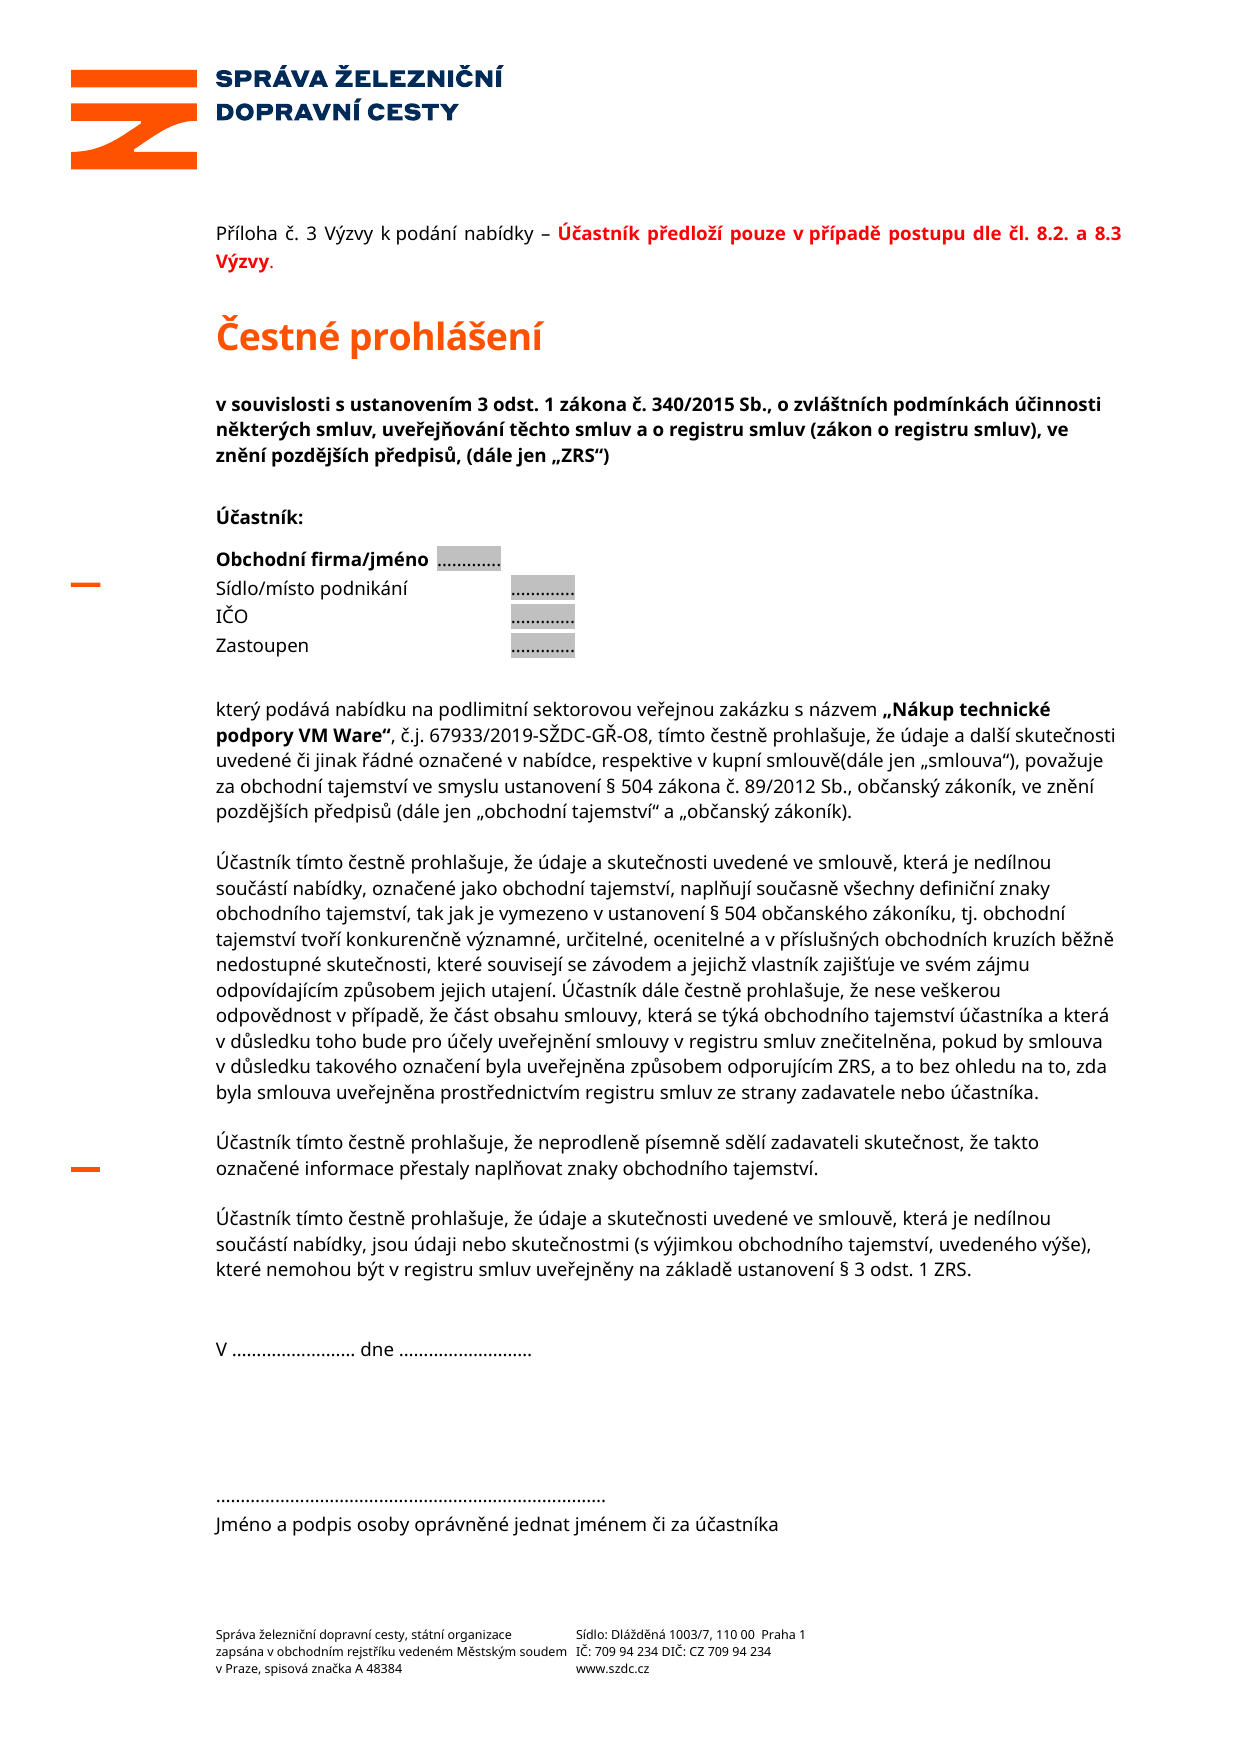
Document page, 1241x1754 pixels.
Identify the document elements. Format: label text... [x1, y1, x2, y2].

text Účastník tímto čestně prohlašuje, že údaje a skutečnosti uvedené ve smlouvě, která je nedílnou součástí nabídky, jsou údaji nebo skutečnostmi (s výjimkou obchodního tajemství, uvedeného výše), které nemohou být v registru smluv uveřejněny na základě ustanovení § 3 odst. 1 ZRS. [216, 1206, 1122, 1282]
text Účastník: [216, 499, 1122, 530]
text Jméno a podpis osoby oprávněné jednat jménem či za účastníka [216, 1508, 1121, 1537]
text Obchodní firma/jméno …………. [216, 543, 1122, 572]
text ……………………………………………………………………. [216, 1478, 1121, 1508]
subtitle Čestné prohlášení [216, 310, 1122, 361]
text který podává nabídku na podlimitní sektorovou veřejnou zakázku s názvem „Nákup technické podpory VM Ware“, č.j. 67933/2019-SŽDC-GŘ-O8, tímto čestně prohlašuje, že údaje a další skutečnosti uvedené či jinak řádné označené v nabídce, respektive v kupní smlouvě(dále jen „smlouva“), považuje za obchodní tajemství ve smyslu ustanovení § 504 zákona č. 89/2012 Sb., občanský zákoník, ve znění pozdějších předpisů (dále jen „obchodní tajemství“ a „občanský zákoník). [216, 697, 1122, 824]
text Zastoupen …………. [216, 630, 1122, 659]
text Příloha č. 3 Výzvy k podání nabídky – Účastník předloží pouze v případě postupu dle čl. 8.2. a 8.3 Výzvy. [216, 221, 1122, 274]
text v souvislosti s ustanovením 3 odst. 1 zákona č. 340/2015 Sb., o zvláštních podmínkách účinnosti některých smluv, uveřejňování těchto smluv a o registru smluv (zákon o registru smluv), ve znění pozdějších předpisů, (dále jen „ZRS“) [216, 391, 1122, 468]
text Sídlo/místo podnikání …………. [216, 572, 1122, 601]
text IČO …………. [216, 601, 1122, 630]
text V ………………….… dne ……………………… [216, 1333, 1121, 1362]
text Účastník tímto čestně prohlašuje, že údaje a skutečnosti uvedené ve smlouvě, která je nedílnou součástí nabídky, označené jako obchodní tajemství, naplňují současně všechny definiční znaky obchodního tajemství, tak jak je vymezeno v ustanovení § 504 občanského zákoníku, tj. obchodní tajemství tvoří konkurenčně významné, určitelné, ocenitelné a v příslušných obchodních kruzích běžně nedostupné skutečnosti, které souvisejí se závodem a jejichž vlastník zajišťuje ve svém zájmu odpovídajícím způsobem jejich utajení. Účastník dále čestně prohlašuje, že nese veškerou odpovědnost v případě, že část obsahu smlouvy, která se týká obchodního tajemství účastníka a která v důsledku toho bude pro účely uveřejnění smlouvy v registru smluv znečitelněna, pokud by smlouva v důsledku takového označení byla uveřejněna způsobem odporujícím ZRS, a to bez ohledu na to, zda byla smlouva uveřejněna prostřednictvím registru smluv ze strany zadavatele nebo účastníka. [216, 849, 1122, 1104]
text Účastník tímto čestně prohlašuje, že neprodleně písemně sdělí zadavateli skutečnost, že takto označené informace přestaly naplňovat znaky obchodního tajemství. [216, 1129, 1122, 1181]
